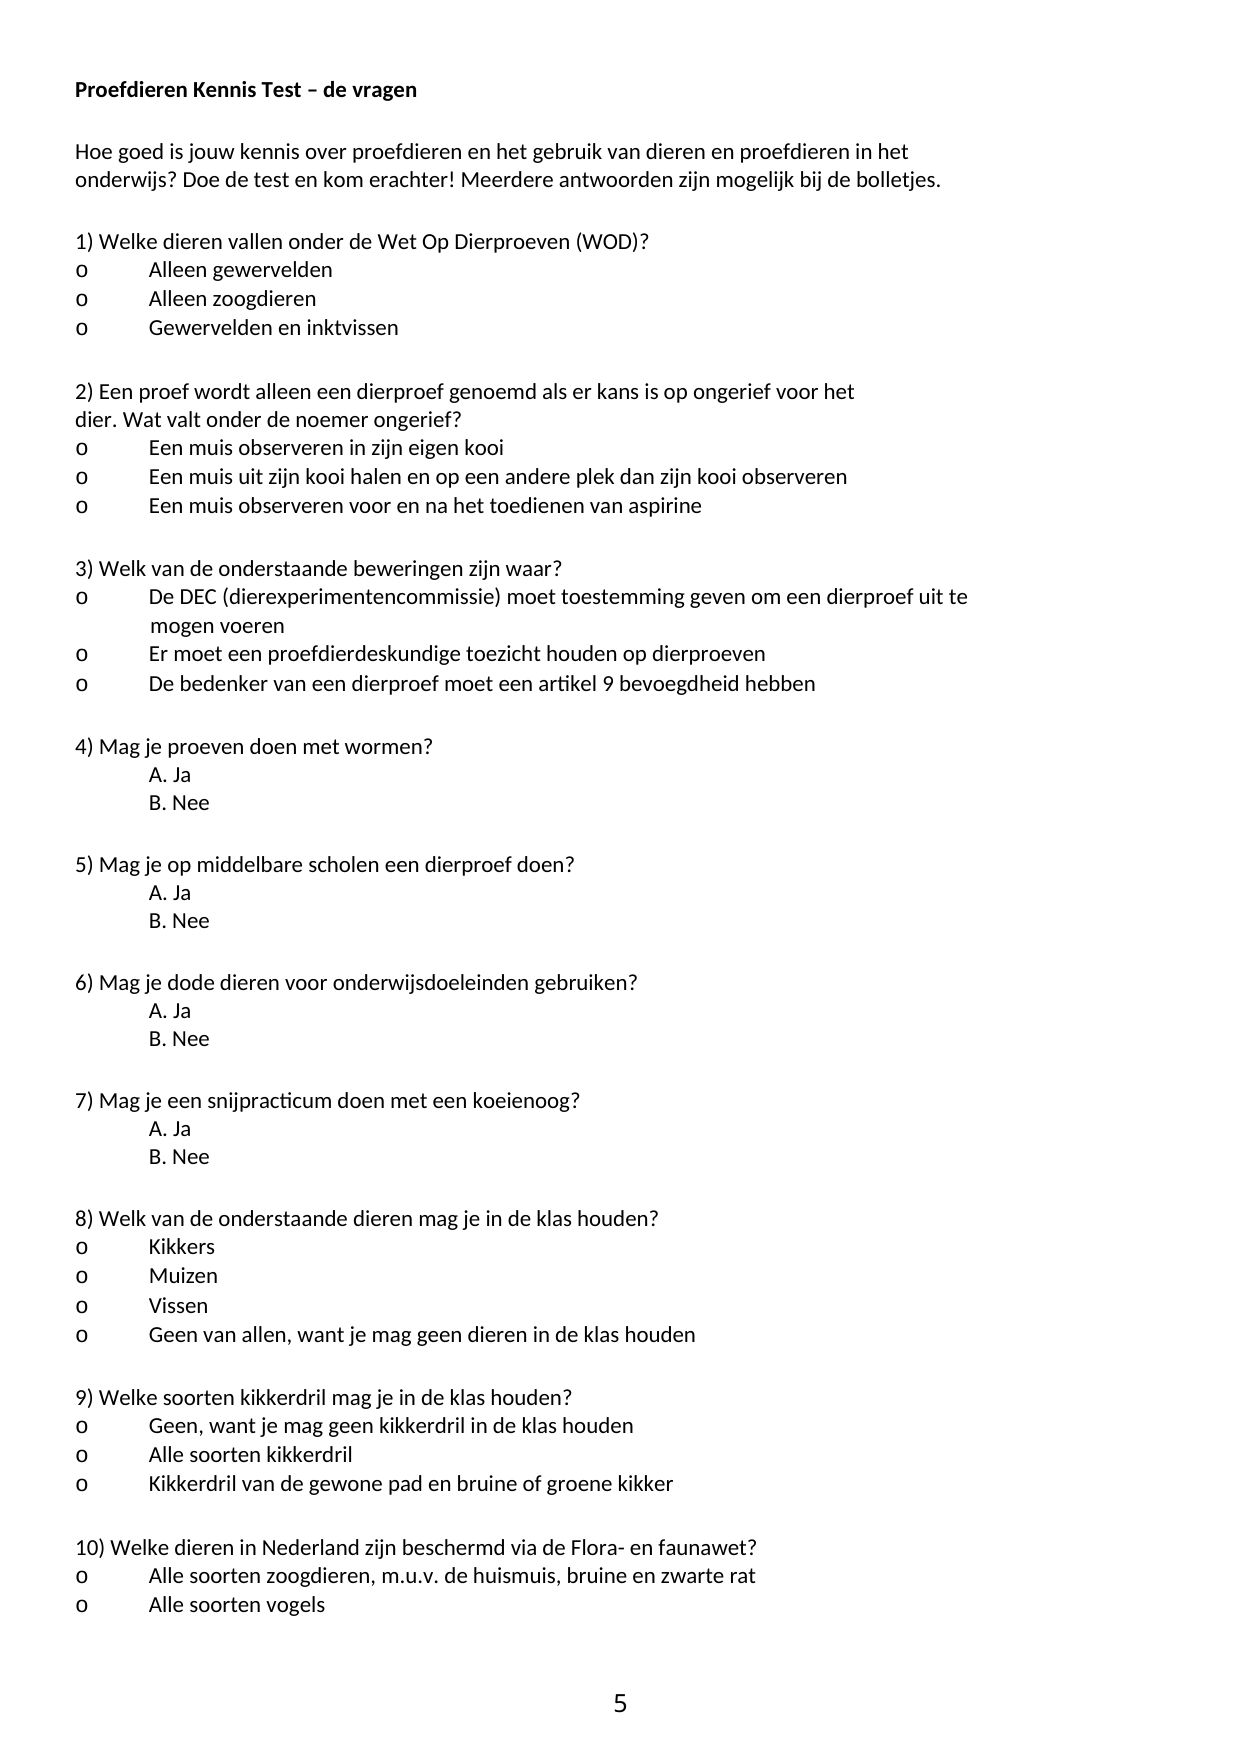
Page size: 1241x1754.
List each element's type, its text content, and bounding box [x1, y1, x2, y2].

list De bedenker van een dierproef moet een artikel 9 bevoegdheid hebben [75, 669, 1165, 698]
text A. Ja [149, 996, 1165, 1024]
list Alleen gewervelden [75, 255, 1165, 284]
text 3) Welk van de onderstaande beweringen zijn waar? [75, 554, 1165, 582]
text Hoe goed is jouw kennis over proefdieren en het gebruik van dieren en proefdieren in het [75, 137, 1165, 165]
text 2) Een proef wordt alleen een dierproef genoemd als er kans is op ongerief voor het [75, 377, 1165, 405]
list Gewervelden en inktvissen [75, 313, 1165, 343]
list Vissen [75, 1291, 1165, 1320]
list Alle soorten vogels [75, 1590, 1165, 1619]
text B. Nee [149, 1024, 1165, 1052]
list Er moet een proefdierdeskundige toezicht houden op dierproeven [75, 639, 1165, 669]
text A. Ja [149, 878, 1165, 906]
list Kikkers [75, 1232, 1165, 1262]
text onderwijs? Doe de test en kom erachter! Meerdere antwoorden zijn mogelijk bij de bolletjes. [75, 165, 1165, 193]
text mogen voeren [150, 612, 1165, 639]
list Alleen zoogdieren [75, 284, 1165, 313]
text 4) Mag je proeven doen met wormen? [75, 732, 1165, 760]
text A. Ja [149, 760, 1165, 788]
text B. Nee [149, 788, 1165, 816]
text dier. Wat valt onder de noemer ongerief? [75, 405, 1165, 433]
text 8) Welk van de onderstaande dieren mag je in de klas houden? [75, 1204, 1165, 1232]
list Alle soorten kikkerdril [75, 1440, 1165, 1469]
text Proefdieren Kennis Test – de vragen [75, 75, 1165, 103]
text A. Ja [149, 1114, 1165, 1142]
text 10) Welke dieren in Nederland zijn beschermd via de Flora- en faunawet? [75, 1533, 1165, 1561]
list Geen, want je mag geen kikkerdril in de klas houden [75, 1411, 1165, 1440]
list Kikkerdril van de gewone pad en bruine of groene kikker [75, 1469, 1165, 1499]
text 9) Welke soorten kikkerdril mag je in de klas houden? [75, 1383, 1165, 1411]
text B. Nee [149, 906, 1165, 934]
list De DEC (dierexperimentencommissie) moet toestemming geven om een dierproef uit te [75, 582, 1165, 612]
text 7) Mag je een snijpracticum doen met een koeienoog? [75, 1086, 1165, 1114]
text 6) Mag je dode dieren voor onderwijsdoeleinden gebruiken? [75, 968, 1165, 996]
list Een muis uit zijn kooi halen en op een andere plek dan zijn kooi observeren [75, 462, 1165, 491]
list Geen van allen, want je mag geen dieren in de klas houden [75, 1320, 1165, 1349]
list Een muis observeren voor en na het toedienen van aspirine [75, 491, 1165, 520]
text 1) Welke dieren vallen onder de Wet Op Dierproeven (WOD)? [75, 227, 1165, 255]
text B. Nee [149, 1142, 1165, 1170]
text 5) Mag je op middelbare scholen een dierproef doen? [75, 850, 1165, 878]
list Een muis observeren in zijn eigen kooi [75, 433, 1165, 462]
list Alle soorten zoogdieren, m.u.v. de huismuis, bruine en zwarte rat [75, 1561, 1165, 1590]
list Muizen [75, 1262, 1165, 1291]
